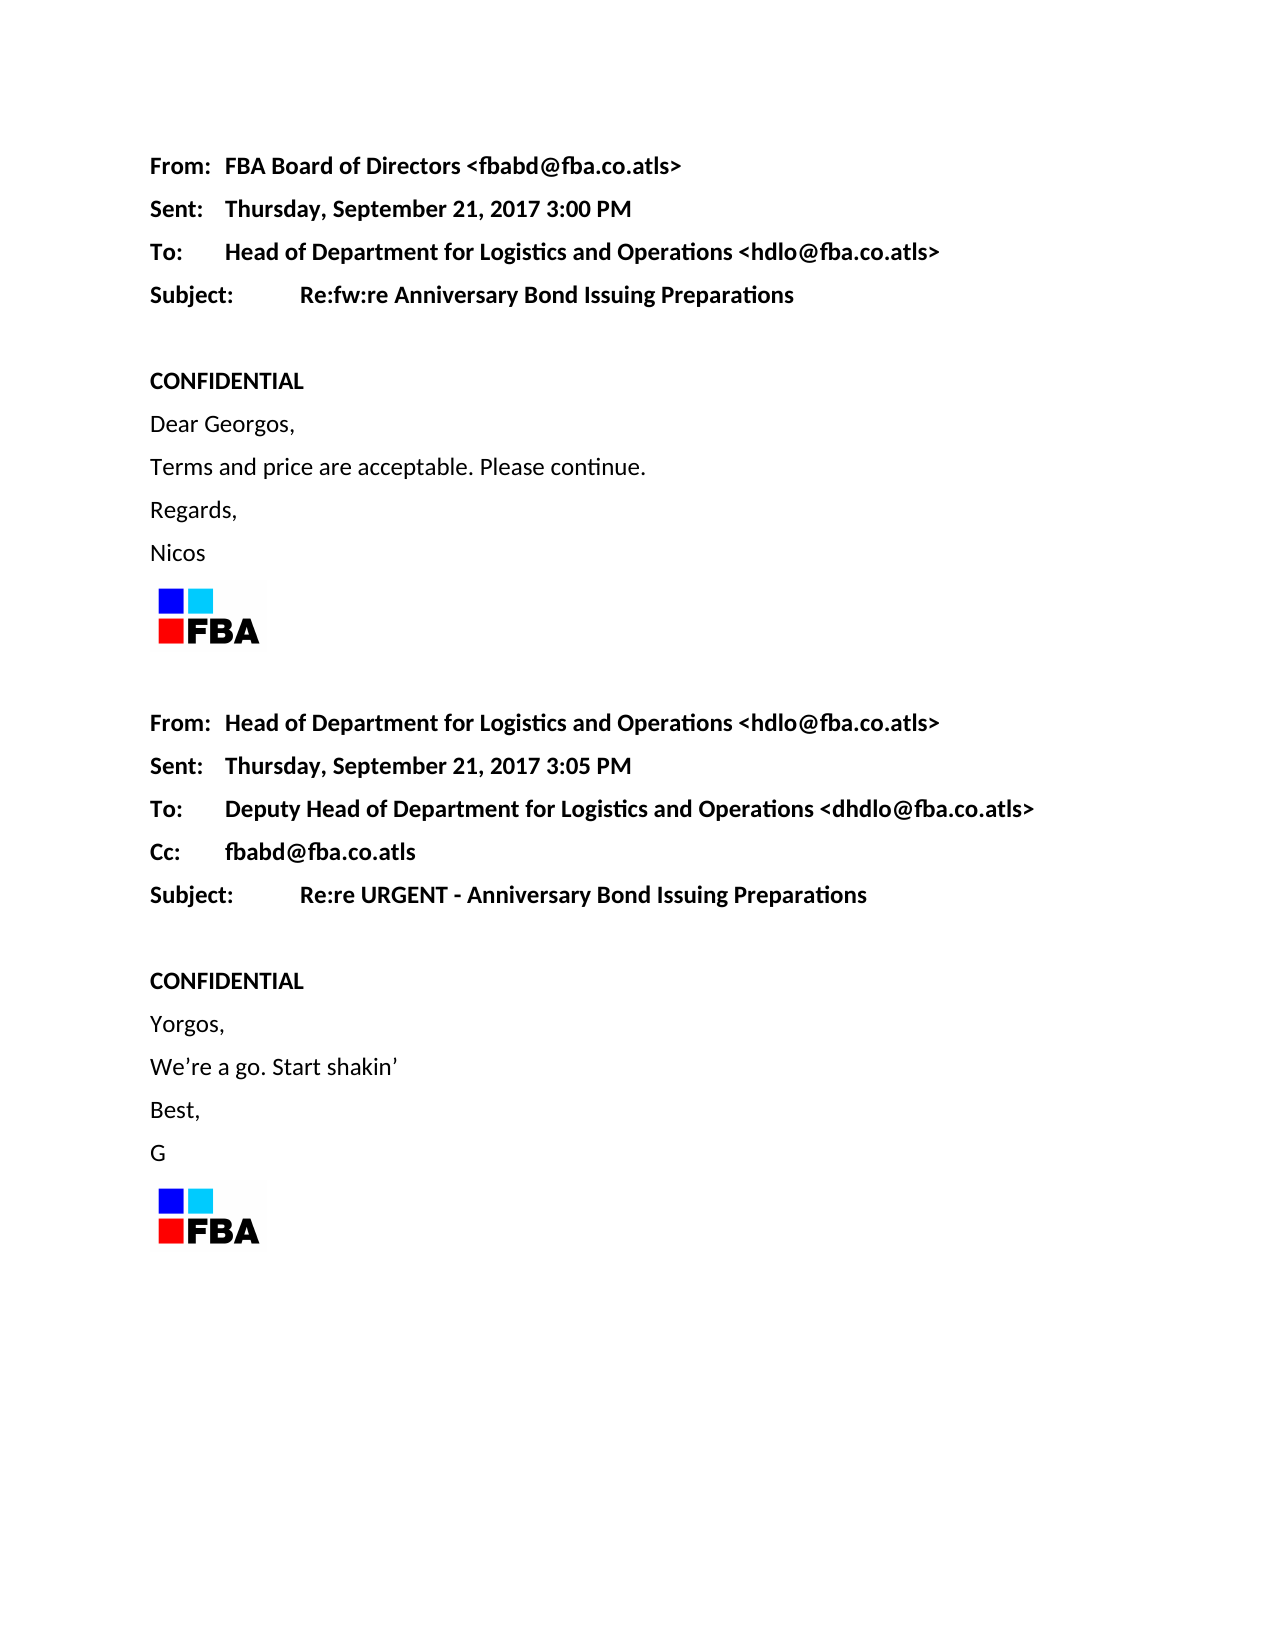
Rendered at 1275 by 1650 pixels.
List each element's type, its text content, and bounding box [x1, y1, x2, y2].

text To: Head of Department for Logistics and Operations <hdlo@fba.co.atls> [150, 236, 1125, 267]
text Yorgos, [150, 1008, 1125, 1039]
text Regards, [150, 494, 1125, 525]
text Dear Georgos, [150, 408, 1125, 439]
text Sent: Thursday, September 21, 2017 3:00 PM [150, 193, 1125, 223]
text Subject: Re:fw:re Anniversary Bond Issuing Preparations [150, 279, 1125, 309]
text To: Deputy Head of Department for Logistics and Operations <dhdlo@fba.co.atls> [150, 793, 1125, 824]
text From: Head of Department for Logistics and Operations <hdlo@fba.co.atls> [150, 707, 1125, 738]
text We’re a go. Start shakin’ [150, 1051, 1125, 1082]
text Sent: Thursday, September 21, 2017 3:05 PM [150, 750, 1125, 781]
text Terms and price are acceptable. Please continue. [150, 451, 1125, 482]
picture [150, 580, 268, 652]
text CONFIDENTIAL [150, 365, 1125, 396]
text Nicos [150, 537, 1125, 568]
text From: FBA Board of Directors <fbabd@fba.co.atls> [150, 150, 1125, 181]
text CONFIDENTIAL [150, 965, 1125, 996]
text G [150, 1137, 1125, 1168]
picture [150, 1180, 268, 1252]
text Subject: Re:re URGENT - Anniversary Bond Issuing Preparations [150, 879, 1125, 910]
text Cc: fbabd@fba.co.atls [150, 836, 1125, 867]
text Best, [150, 1094, 1125, 1125]
